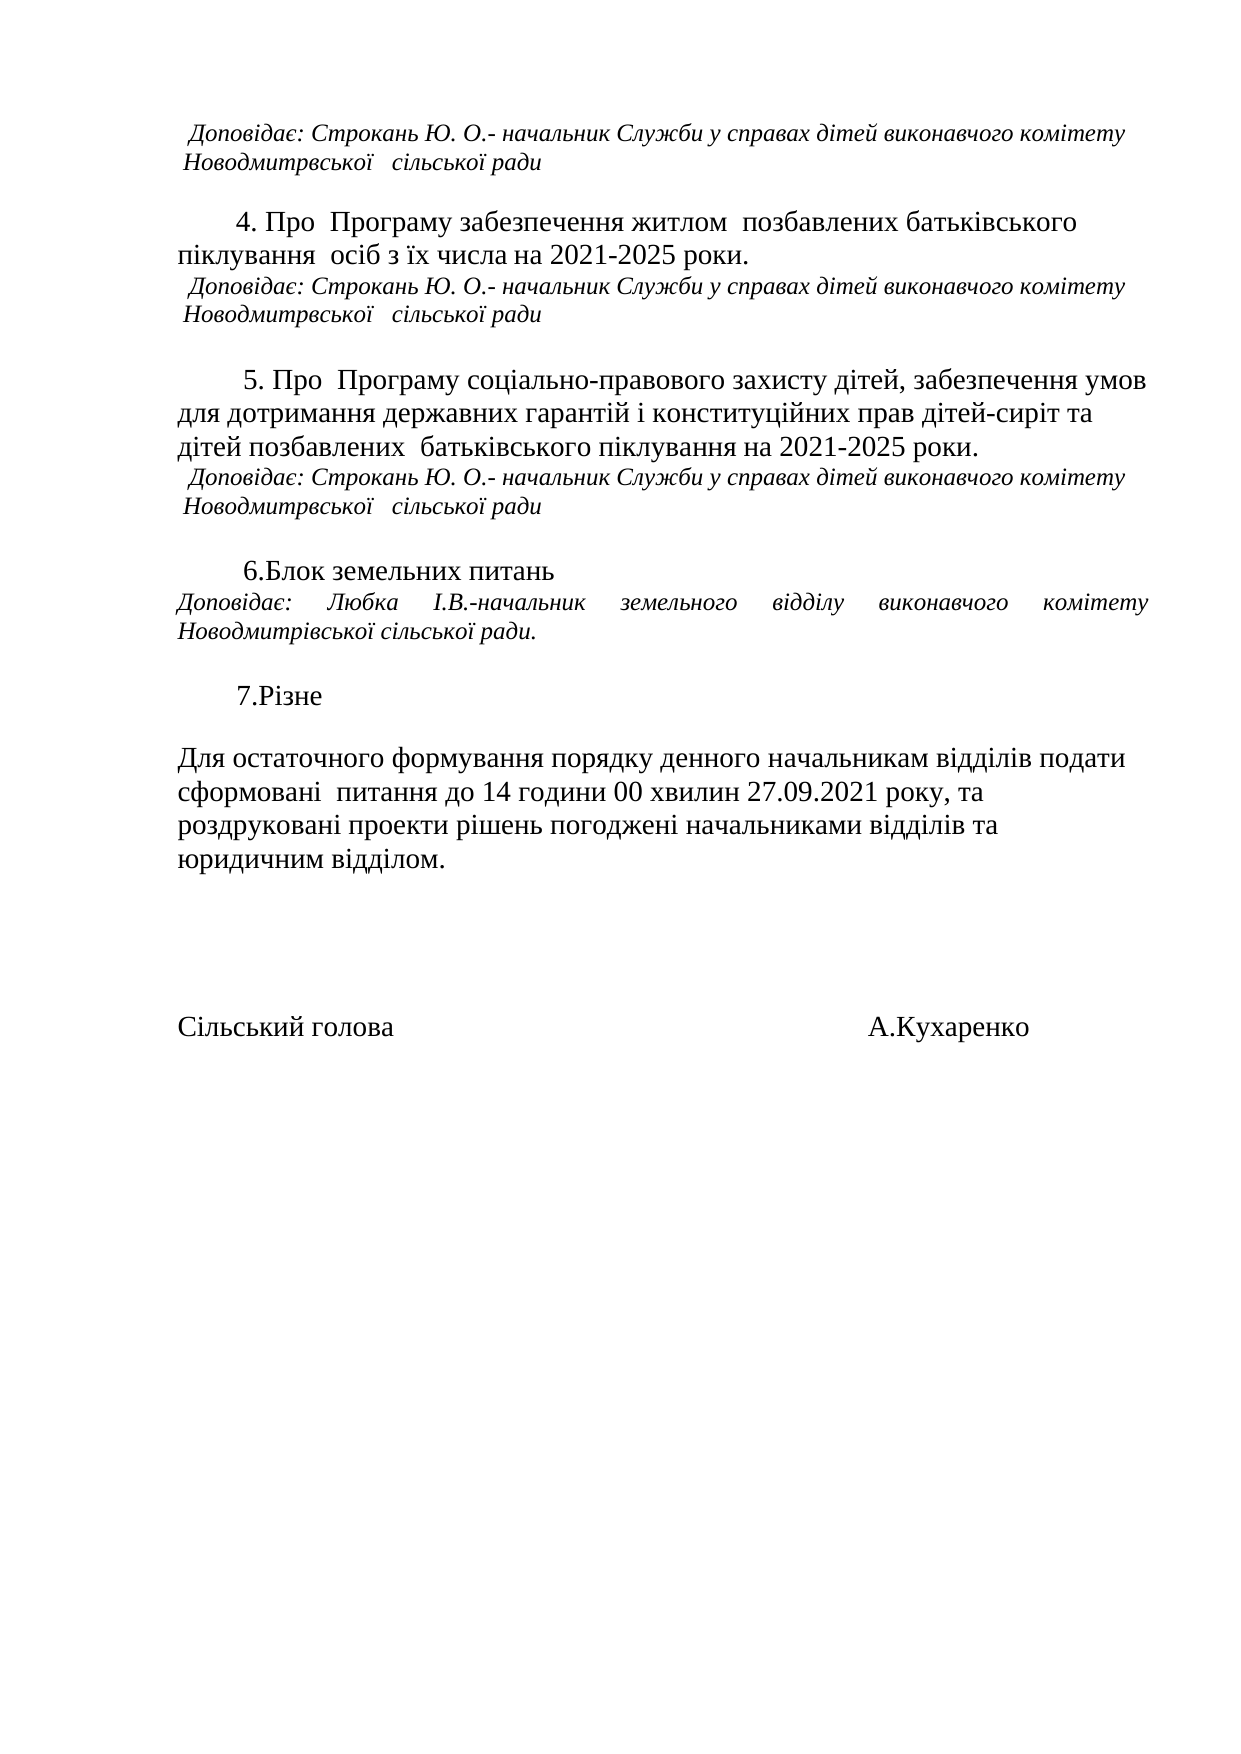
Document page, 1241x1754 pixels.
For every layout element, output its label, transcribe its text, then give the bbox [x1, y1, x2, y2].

text Сільський голова А.Кухаренко [177, 1009, 1152, 1042]
text Доповідає: Строкань Ю. О.- начальник Служби у справах дітей виконавчого комітету [133, 462, 1152, 491]
text 5. Про Програму соціально-правового захисту дітей, забезпечення умов для дотримання державних гарантій і конституційних прав дітей-сиріт та дітей позбавлених батьківського піклування на 2021-2025 роки. [177, 362, 1152, 462]
text 4. Про Програму забезпечення житлом позбавлених батьківського піклування осіб з їх числа на 2021-2025 роки. [177, 204, 1152, 271]
text Новодмитрвської сільської ради [133, 491, 1152, 520]
text Для остаточного формування порядку денного начальникам відділів подати сформовані питання до 14 години 00 хвилин 27.09.2021 року, та роздруковані проекти рішень погоджені начальниками відділів та юридичним відділом. [177, 740, 1152, 874]
text Доповідає: Строкань Ю. О.- начальник Служби у справах дітей виконавчого комітету [133, 118, 1152, 147]
text Новодмитрвської сільської ради [133, 299, 1152, 328]
text Новодмитрвської сільської ради [133, 147, 1152, 176]
text Доповідає: Строкань Ю. О.- начальник Служби у справах дітей виконавчого комітету [133, 271, 1152, 299]
text 6.Блок земельних питань [177, 553, 1152, 587]
text Доповідає: Любка І.В.-начальник земельного відділу виконавчого комітету Новодмитрівської сільської ради. [177, 587, 1152, 644]
text 7.Різне [177, 678, 1152, 712]
